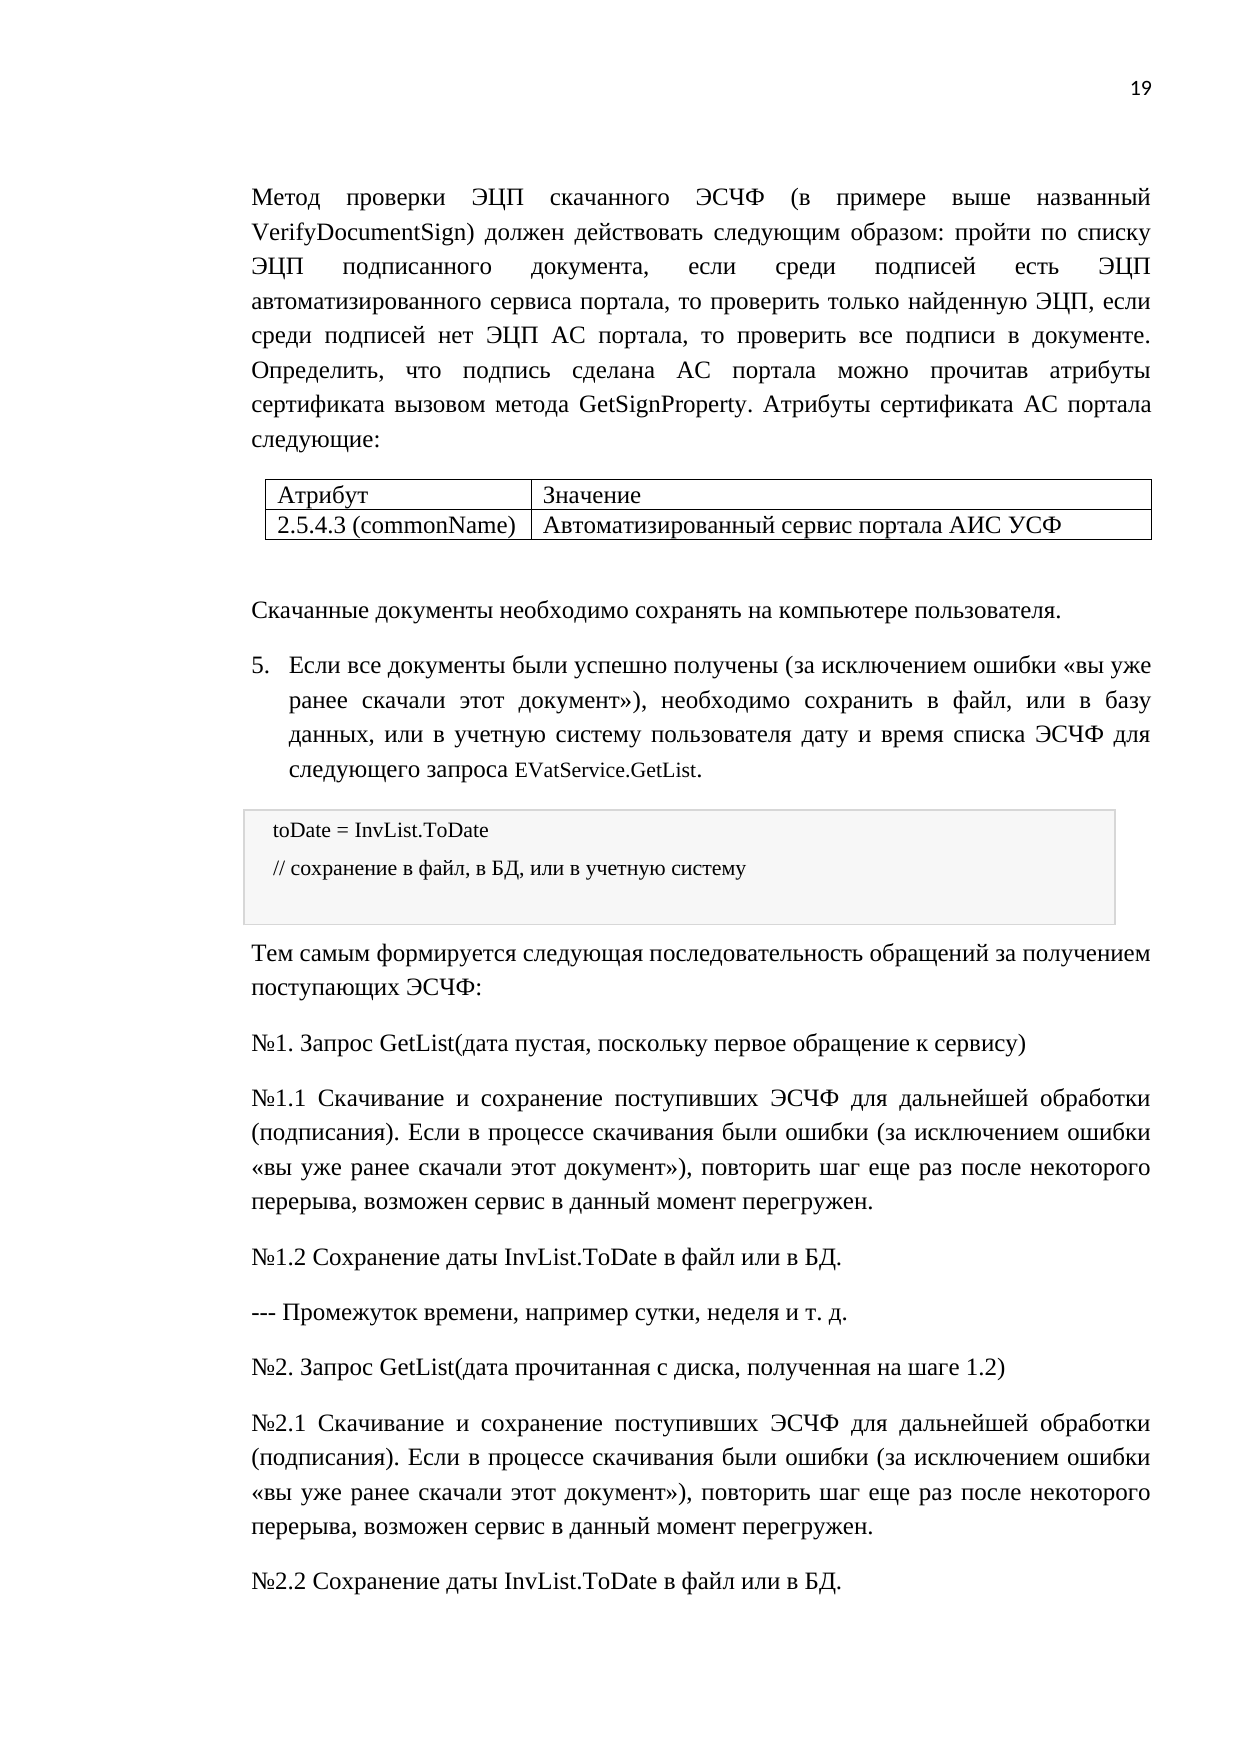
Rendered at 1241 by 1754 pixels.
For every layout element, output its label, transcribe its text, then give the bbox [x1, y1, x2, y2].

text №1. Запрос GetList(дата пустая, поскольку первое обращение к сервису) [251, 1028, 1152, 1056]
text --- Промежуток времени, например сутки, неделя и т. д. [251, 1297, 1152, 1326]
list Если все документы были успешно получены (за исключением ошибки «вы уже ранее скачали этот документ»), необходимо сохранить в файл, или в базу данных, или в учетную систему пользователя дату и время списка ЭСЧФ для следующего запроса EVatService.GetList. [251, 650, 1152, 782]
text №1.2 Сохранение даты InvList.ToDate в файл или в БД. [251, 1242, 1152, 1270]
table_header Значение [532, 480, 1151, 509]
table_cell 2.5.4.3 (commonName) [266, 510, 531, 539]
text №2.1 Скачивание и сохранение поступивших ЭСЧФ для дальнейшей обработки (подписания). Если в процессе скачивания были ошибки (за исключением ошибки «вы уже ранее скачали этот документ»), повторить шаг еще раз после некоторого перерыва, возможен сервис в данный момент перегружен. [251, 1408, 1152, 1540]
text №2.2 Сохранение даты InvList.ToDate в файл или в БД. [251, 1566, 1152, 1595]
text Тем самым формируется следующая последовательность обращений за получением поступающих ЭСЧФ: [251, 938, 1152, 1001]
text №2. Запрос GetList(дата прочитанная с диска, полученная на шаге 1.2) [251, 1352, 1152, 1381]
text №1.1 Скачивание и сохранение поступивших ЭСЧФ для дальнейшей обработки (подписания). Если в процессе скачивания были ошибки (за исключением ошибки «вы уже ранее скачали этот документ»), повторить шаг еще раз после некоторого перерыва, возможен сервис в данный момент перегружен. [251, 1083, 1152, 1215]
text // сохранение в файл, в БД, или в учетную систему [245, 847, 1114, 880]
text Скачанные документы необходимо сохранять на компьютере пользователя. [251, 595, 1152, 624]
text toDate = InvList.ToDate [245, 811, 1114, 842]
table_cell Автоматизированный сервис портала АИС УСФ [532, 510, 1151, 539]
table_header Атрибут [266, 480, 531, 509]
text Метод проверки ЭЦП скачанного ЭСЧФ (в примере выше названный VerifyDocumentSign) должен действовать следующим образом: пройти по списку ЭЦП подписанного документа, если среди подписей есть ЭЦП автоматизированного сервиса портала, то проверить только найденную ЭЦП, если среди подписей нет ЭЦП АС портала, то проверить все подписи в документе. Определить, что подпись сделана АС портала можно прочитав атрибуты сертификата вызовом метода GetSignProperty. Атрибуты сертификата АС портала следующие: [251, 182, 1152, 452]
